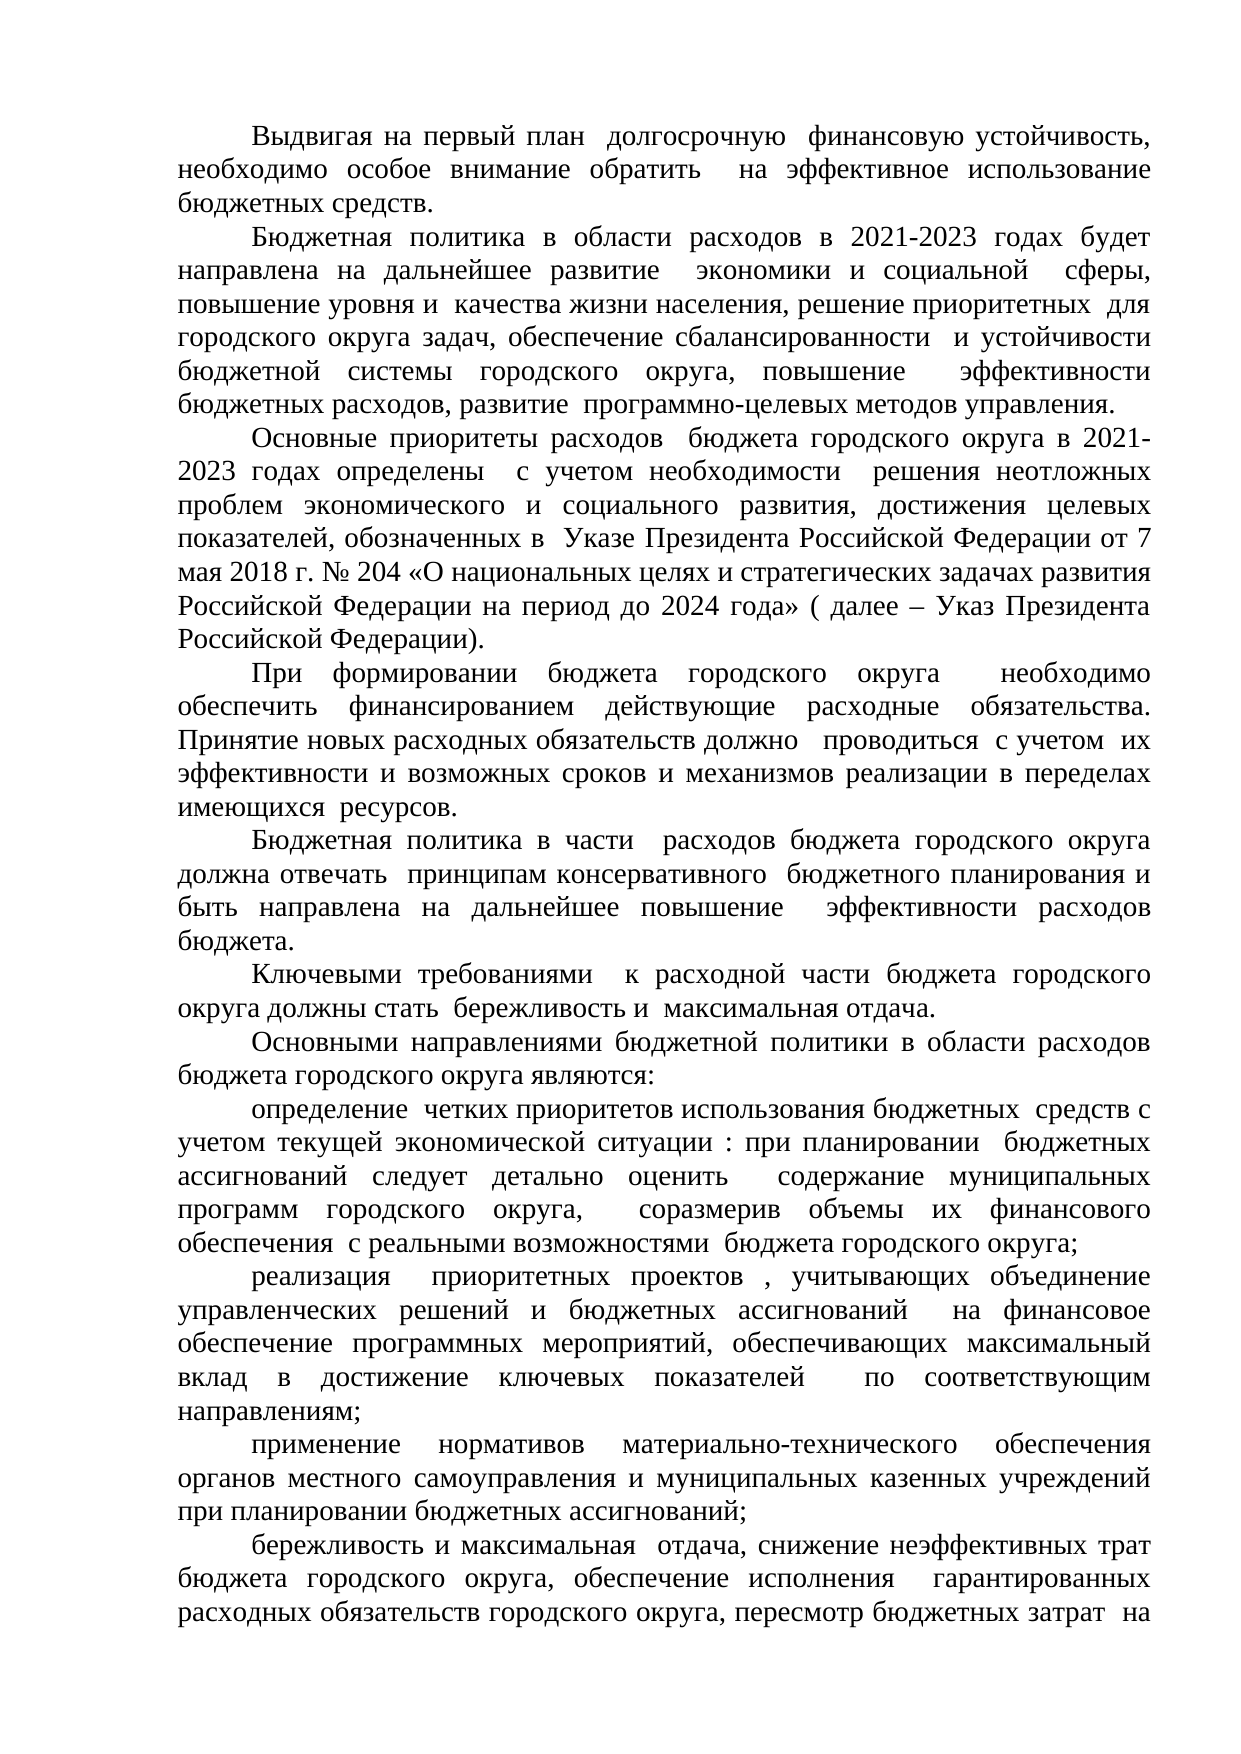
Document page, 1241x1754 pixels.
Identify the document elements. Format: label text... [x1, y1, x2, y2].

text При формировании бюджета городского округа необходимо обеспечить финансированием действующие расходные обязательства. Принятие новых расходных обязательств должно проводиться с учетом их эффективности и возможных сроков и механизмов реализации в переделах имеющихся ресурсов. [177, 655, 1152, 822]
text Ключевыми требованиями к расходной части бюджета городского округа должны стать бережливость и максимальная отдача. [177, 957, 1152, 1024]
text применение нормативов материально-технического обеспечения органов местного самоуправления и муниципальных казенных учреждений при планировании бюджетных ассигнований; [177, 1426, 1152, 1527]
text Бюджетная политика в части расходов бюджета городского округа должна отвечать принципам консервативного бюджетного планирования и быть направлена на дальнейшее повышение эффективности расходов бюджета. [177, 822, 1152, 957]
text определение четких приоритетов использования бюджетных средств с учетом текущей экономической ситуации : при планировании бюджетных ассигнований следует детально оценить содержание муниципальных программ городского округа, соразмерив объемы их финансового обеспечения с реальными возможностями бюджета городского округа; [177, 1091, 1152, 1258]
text Основные приоритеты расходов бюджета городского округа в 2021-2023 годах определены с учетом необходимости решения неотложных проблем экономического и социального развития, достижения целевых показателей, обозначенных в Указе Президента Российской Федерации от 7 мая 2018 г. № 204 «О национальных целях и стратегических задачах развития Российской Федерации на период до 2024 года» ( далее – Указ Президента Российской Федерации). [177, 420, 1152, 655]
text Бюджетная политика в области расходов в 2021-2023 годах будет направлена на дальнейшее развитие экономики и социальной сферы, повышение уровня и качества жизни населения, решение приоритетных для городского округа задач, обеспечение сбалансированности и устойчивости бюджетной системы городского округа, повышение эффективности бюджетных расходов, развитие программно-целевых методов управления. [177, 219, 1152, 420]
text реализация приоритетных проектов , учитывающих объединение управленческих решений и бюджетных ассигнований на финансовое обеспечение программных мероприятий, обеспечивающих максимальный вклад в достижение ключевых показателей по соответствующим направлениям; [177, 1258, 1152, 1426]
text Основными направлениями бюджетной политики в области расходов бюджета городского округа являются: [177, 1024, 1152, 1091]
text Выдвигая на первый план долгосрочную финансовую устойчивость, необходимо особое внимание обратить на эффективное использование бюджетных средств. [177, 118, 1152, 219]
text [177, 1527, 1152, 1627]
